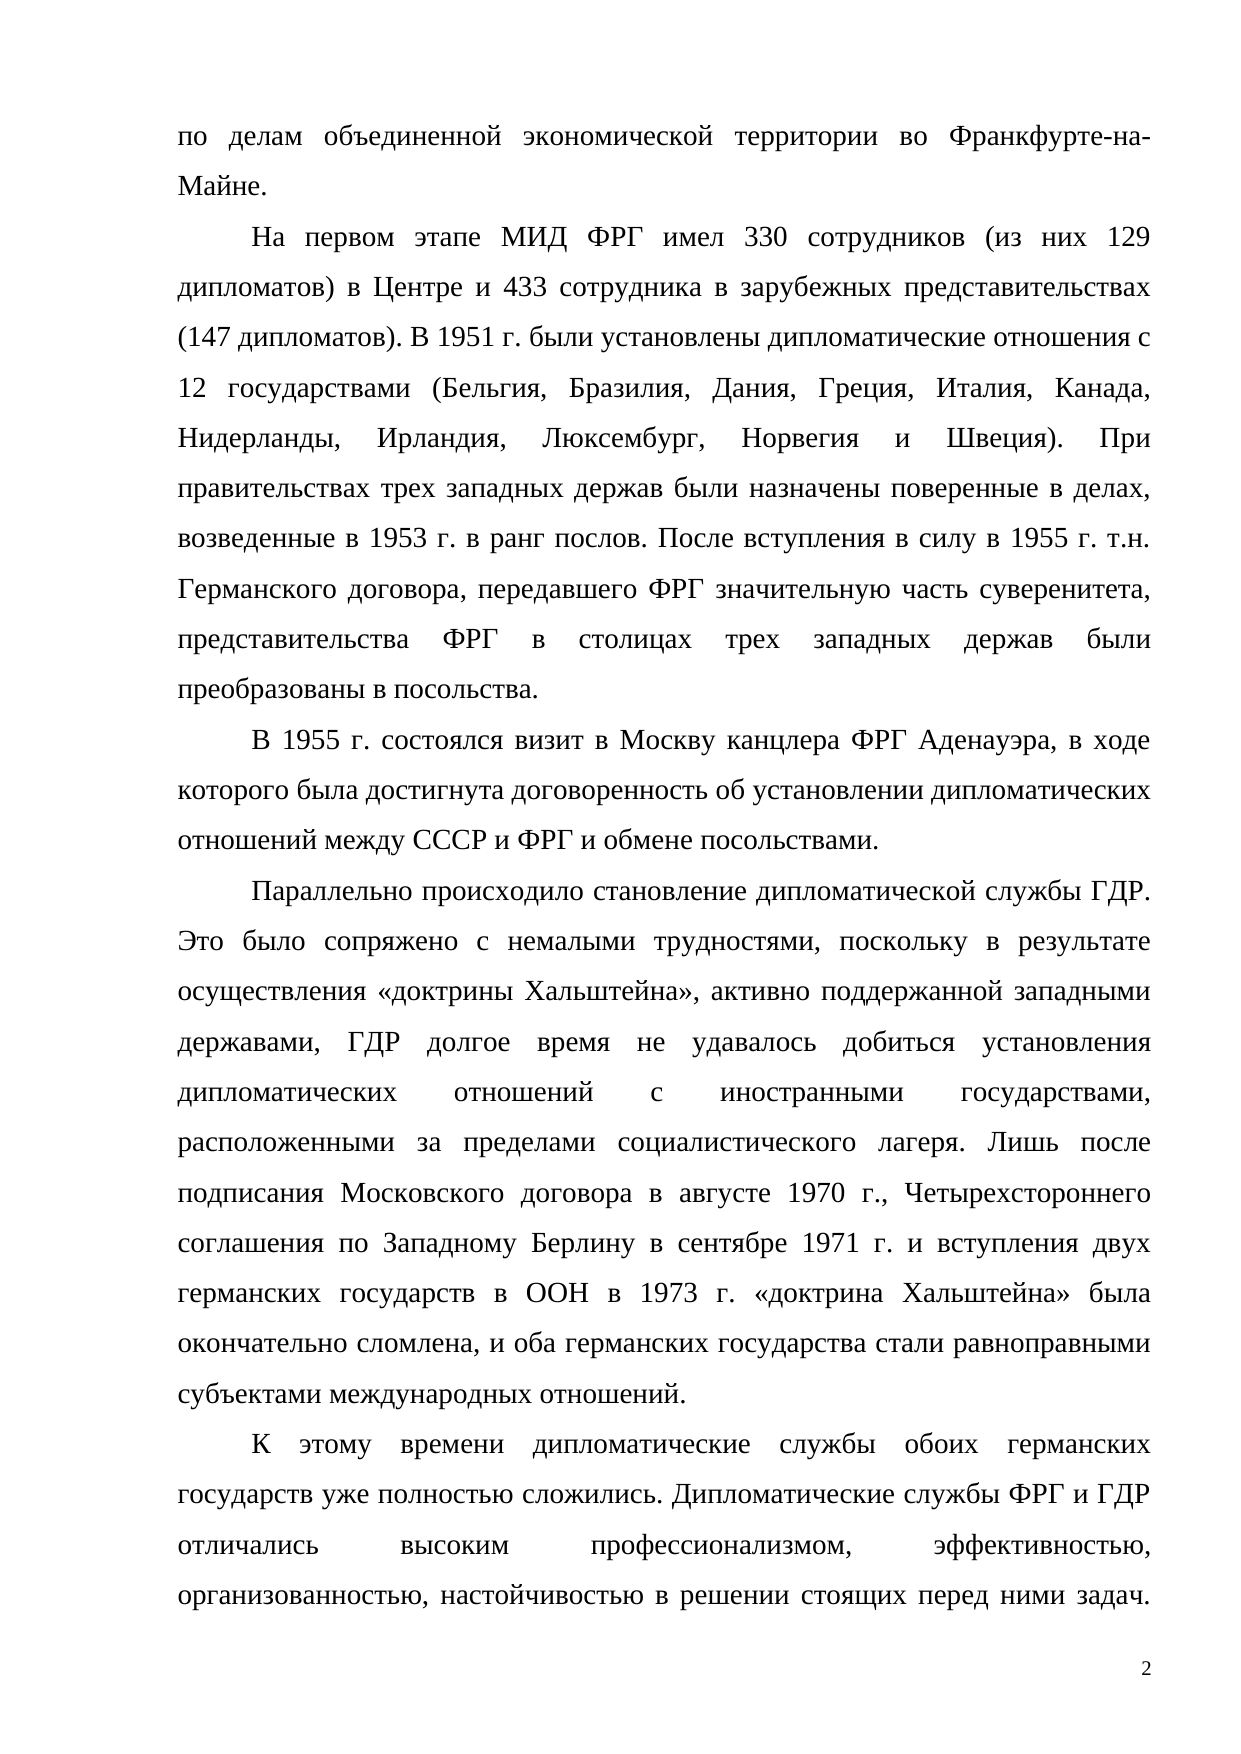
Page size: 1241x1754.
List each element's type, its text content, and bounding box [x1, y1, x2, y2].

text На первом этапе МИД ФРГ имел 330 сотрудников (из них 129 дипломатов) в Центре и 433 сотрудника в зарубежных представительствах (147 дипломатов). В 1951 г. были установлены дипломатические отношения с 12 государствами (Бельгия, Бразилия, Дания, Греция, Италия, Канада, Нидерланды, Ирландия, Люксембург, Норвегия и Швеция). При правительствах трех западных держав были назначены поверенные в делах, возведенные в 1953 г. в ранг послов. После вступления в силу в 1955 г. т.н. Германского договора, передавшего ФРГ значительную часть суверенитета, представительства ФРГ в столицах трех западных держав были преобразованы в посольства. [177, 219, 1152, 705]
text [177, 1426, 1152, 1611]
text В 1955 г. состоялся визит в Москву канцлера ФРГ Аденауэра, в ходе которого была достигнута договоренность об установлении дипломатических отношений между СССР и ФРГ и обмене посольствами. [177, 722, 1152, 856]
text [177, 118, 1152, 202]
text Параллельно происходило становление дипломатической службы ГДР. Это было сопряжено с немалыми трудностями, поскольку в результате осуществления «доктрины Хальштейна», активно поддержанной западными державами, ГДР долгое время не удавалось добиться установления дипломатических отношений с иностранными государствами, расположенными за пределами социалистического лагеря. Лишь после подписания Московского договора в августе 1970 г., Четырехстороннего соглашения по Западному Берлину в сентябре 1971 г. и вступления двух германских государств в ООН в 1973 г. «доктрина Хальштейна» была окончательно сломлена, и оба германских государства стали равноправными субъектами международных отношений. [177, 873, 1152, 1409]
